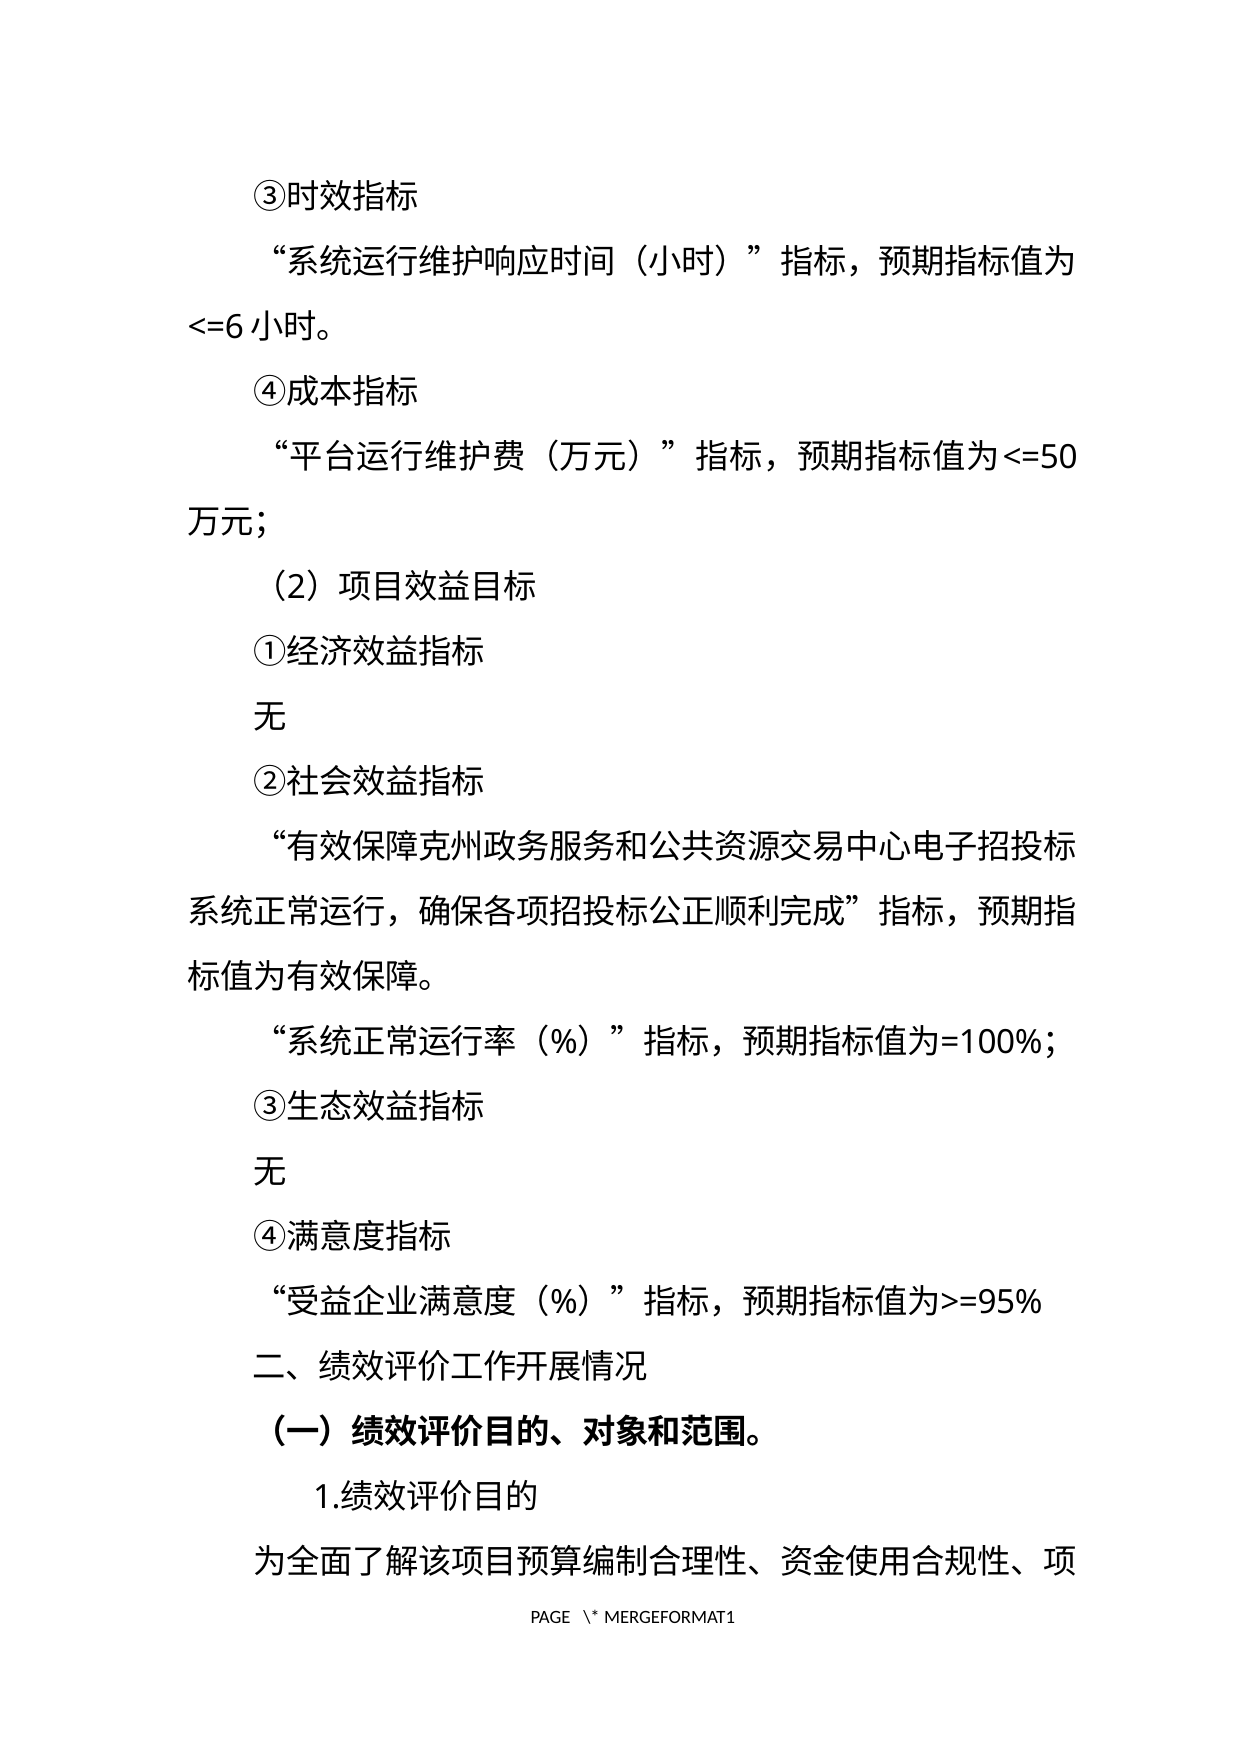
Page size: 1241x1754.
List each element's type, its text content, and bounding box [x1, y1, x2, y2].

text 二、绩效评价工作开展情况 [187, 1332, 1078, 1397]
text （一）绩效评价目的、对象和范围。 [187, 1397, 1078, 1462]
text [187, 162, 1078, 1332]
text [187, 1462, 1078, 1592]
